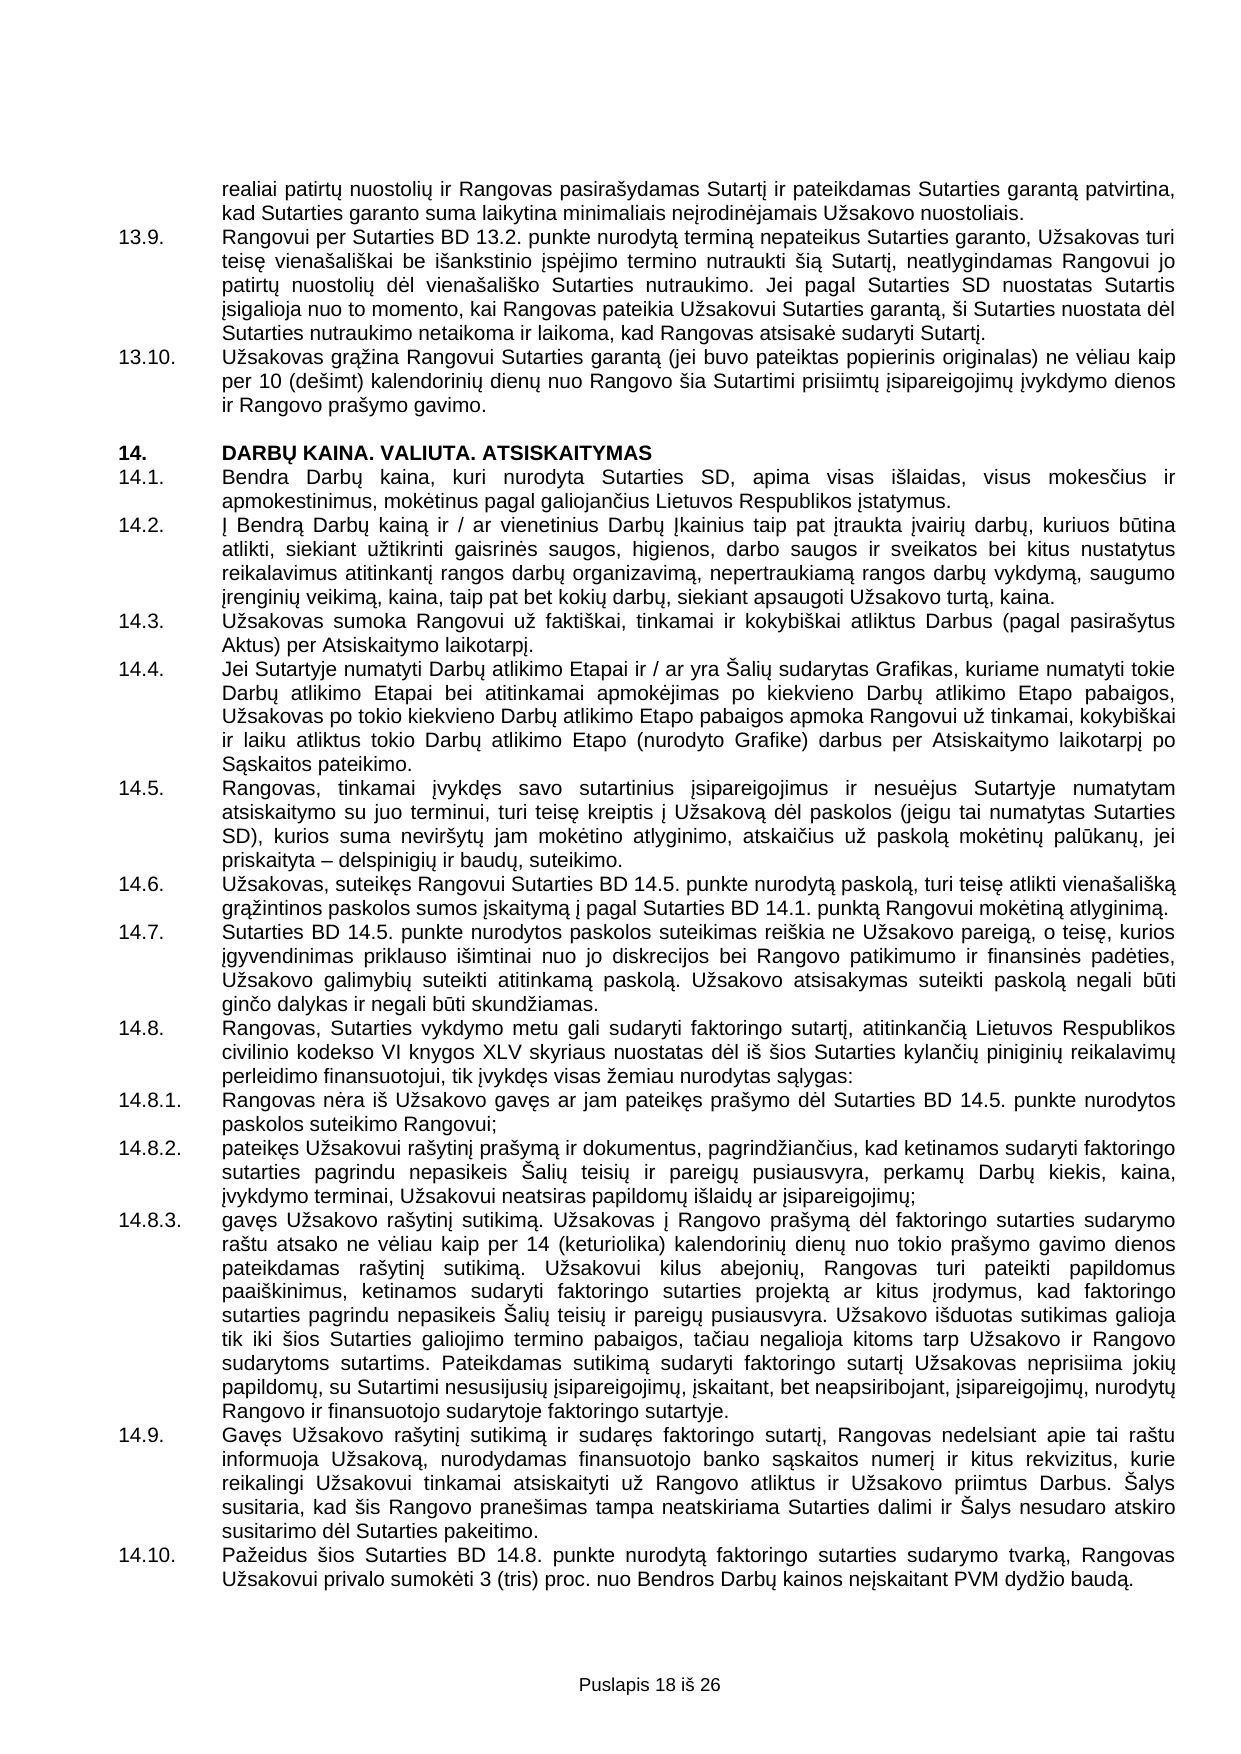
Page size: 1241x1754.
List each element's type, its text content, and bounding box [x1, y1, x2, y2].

list Jei Sutartyje numatyti Darbų atlikimo Etapai ir / ar yra Šalių sudarytas Grafikas, kuriame numatyti tokie Darbų atlikimo Etapai bei atitinkamai apmokėjimas po kiekvieno Darbų atlikimo Etapo pabaigos, Užsakovas po tokio kiekvieno Darbų atlikimo Etapo pabaigos apmoka Rangovui už tinkamai, kokybiškai ir laiku atliktus tokio Darbų atlikimo Etapo (nurodyto Grafike) darbus per Atsiskaitymo laikotarpį po Sąskaitos pateikimo. [118, 656, 1177, 776]
list Rangovui per Sutarties BD 13.2. punkte nurodytą terminą nepateikus Sutarties garanto, Užsakovas turi teisę vienašališkai be išankstinio įspėjimo termino nutraukti šią Sutartį, neatlygindamas Rangovui jo patirtų nuostolių dėl vienašališko Sutarties nutraukimo. Jei pagal Sutarties SD nuostatas Sutartis įsigalioja nuo to momento, kai Rangovas pateikia Užsakovui Sutarties garantą, ši Sutarties nuostata dėl Sutarties nutraukimo netaikoma ir laikoma, kad Rangovas atsisakė sudaryti Sutartį. [118, 225, 1177, 345]
list Pažeidus šios Sutarties BD 14.8. punkte nurodytą faktoringo sutarties sudarymo tvarką, Rangovas Užsakovui privalo sumokėti 3 (tris) proc. nuo Bendros Darbų kainos neįskaitant PVM dydžio baudą. [118, 1543, 1177, 1591]
list Užsakovas, suteikęs Rangovui Sutarties BD 14.5. punkte nurodytą paskolą, turi teisę atlikti vienašališką grąžintinos paskolos sumos įskaitymą į pagal Sutarties BD 14.1. punktą Rangovui mokėtiną atlyginimą. [118, 872, 1177, 920]
list DARBŲ KAINA. VALIUTA. ATSISKAITYMAS [118, 441, 1177, 465]
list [118, 177, 1177, 225]
list gavęs Užsakovo rašytinį sutikimą. Užsakovas į Rangovo prašymą dėl faktoringo sutarties sudarymo raštu atsako ne vėliau kaip per 14 (keturiolika) kalendorinių dienų nuo tokio prašymo gavimo dienos pateikdamas rašytinį sutikimą. Užsakovui kilus abejonių, Rangovas turi pateikti papildomus paaiškinimus, ketinamos sudaryti faktoringo sutarties projektą ar kitus įrodymus, kad faktoringo sutarties pagrindu nepasikeis Šalių teisių ir pareigų pusiausvyra. Užsakovo išduotas sutikimas galioja tik iki šios Sutarties galiojimo termino pabaigos, tačiau negalioja kitoms tarp Užsakovo ir Rangovo sudarytoms sutartims. Pateikdamas sutikimą sudaryti faktoringo sutartį Užsakovas neprisiima jokių papildomų, su Sutartimi nesusijusių įsipareigojimų, įskaitant, bet neapsiribojant, įsipareigojimų, nurodytų Rangovo ir finansuotojo sudarytoje faktoringo sutartyje. [118, 1207, 1177, 1423]
list pateikęs Užsakovui rašytinį prašymą ir dokumentus, pagrindžiančius, kad ketinamos sudaryti faktoringo sutarties pagrindu nepasikeis Šalių teisių ir pareigų pusiausvyra, perkamų Darbų kiekis, kaina, įvykdymo terminai, Užsakovui neatsiras papildomų išlaidų ar įsipareigojimų; [118, 1136, 1177, 1207]
list Sutarties BD 14.5. punkte nurodytos paskolos suteikimas reiškia ne Užsakovo pareigą, o teisę, kurios įgyvendinimas priklauso išimtinai nuo jo diskrecijos bei Rangovo patikimumo ir finansinės padėties, Užsakovo galimybių suteikti atitinkamą paskolą. Užsakovo atsisakymas suteikti paskolą negali būti ginčo dalykas ir negali būti skundžiamas. [118, 920, 1177, 1016]
list Rangovas nėra iš Užsakovo gavęs ar jam pateikęs prašymo dėl Sutarties BD 14.5. punkte nurodytos paskolos suteikimo Rangovui; [118, 1088, 1177, 1136]
list Užsakovas grąžina Rangovui Sutarties garantą (jei buvo pateiktas popierinis originalas) ne vėliau kaip per 10 (dešimt) kalendorinių dienų nuo Rangovo šia Sutartimi prisiimtų įsipareigojimų įvykdymo dienos ir Rangovo prašymo gavimo. [118, 345, 1177, 417]
list Bendra Darbų kaina, kuri nurodyta Sutarties SD, apima visas išlaidas, visus mokesčius ir apmokestinimus, mokėtinus pagal galiojančius Lietuvos Respublikos įstatymus. [118, 465, 1177, 513]
list Gavęs Užsakovo rašytinį sutikimą ir sudaręs faktoringo sutartį, Rangovas nedelsiant apie tai raštu informuoja Užsakovą, nurodydamas finansuotojo banko sąskaitos numerį ir kitus rekvizitus, kurie reikalingi Užsakovui tinkamai atsiskaityti už Rangovo atliktus ir Užsakovo priimtus Darbus. Šalys susitaria, kad šis Rangovo pranešimas tampa neatskiriama Sutarties dalimi ir Šalys nesudaro atskiro susitarimo dėl Sutarties pakeitimo. [118, 1423, 1177, 1543]
list Užsakovas sumoka Rangovui už faktiškai, tinkamai ir kokybiškai atliktus Darbus (pagal pasirašytus Aktus) per Atsiskaitymo laikotarpį. [118, 608, 1177, 656]
list Į Bendrą Darbų kainą ir / ar vienetinius Darbų Įkainius taip pat įtraukta įvairių darbų, kuriuos būtina atlikti, siekiant užtikrinti gaisrinės saugos, higienos, darbo saugos ir sveikatos bei kitus nustatytus reikalavimus atitinkantį rangos darbų organizavimą, nepertraukiamą rangos darbų vykdymą, saugumo įrenginių veikimą, kaina, taip pat bet kokių darbų, siekiant apsaugoti Užsakovo turtą, kaina. [118, 513, 1177, 608]
list Rangovas, Sutarties vykdymo metu gali sudaryti faktoringo sutartį, atitinkančią Lietuvos Respublikos civilinio kodekso VI knygos XLV skyriaus nuostatas dėl iš šios Sutarties kylančių piniginių reikalavimų perleidimo finansuotojui, tik įvykdęs visas žemiau nurodytas sąlygas: [118, 1016, 1177, 1088]
list Rangovas, tinkamai įvykdęs savo sutartinius įsipareigojimus ir nesuėjus Sutartyje numatytam atsiskaitymo su juo terminui, turi teisę kreiptis į Užsakovą dėl paskolos (jeigu tai numatytas Sutarties SD), kurios suma neviršytų jam mokėtino atlyginimo, atskaičius už paskolą mokėtinų palūkanų, jei priskaityta – delspinigių ir baudų, suteikimo. [118, 776, 1177, 872]
